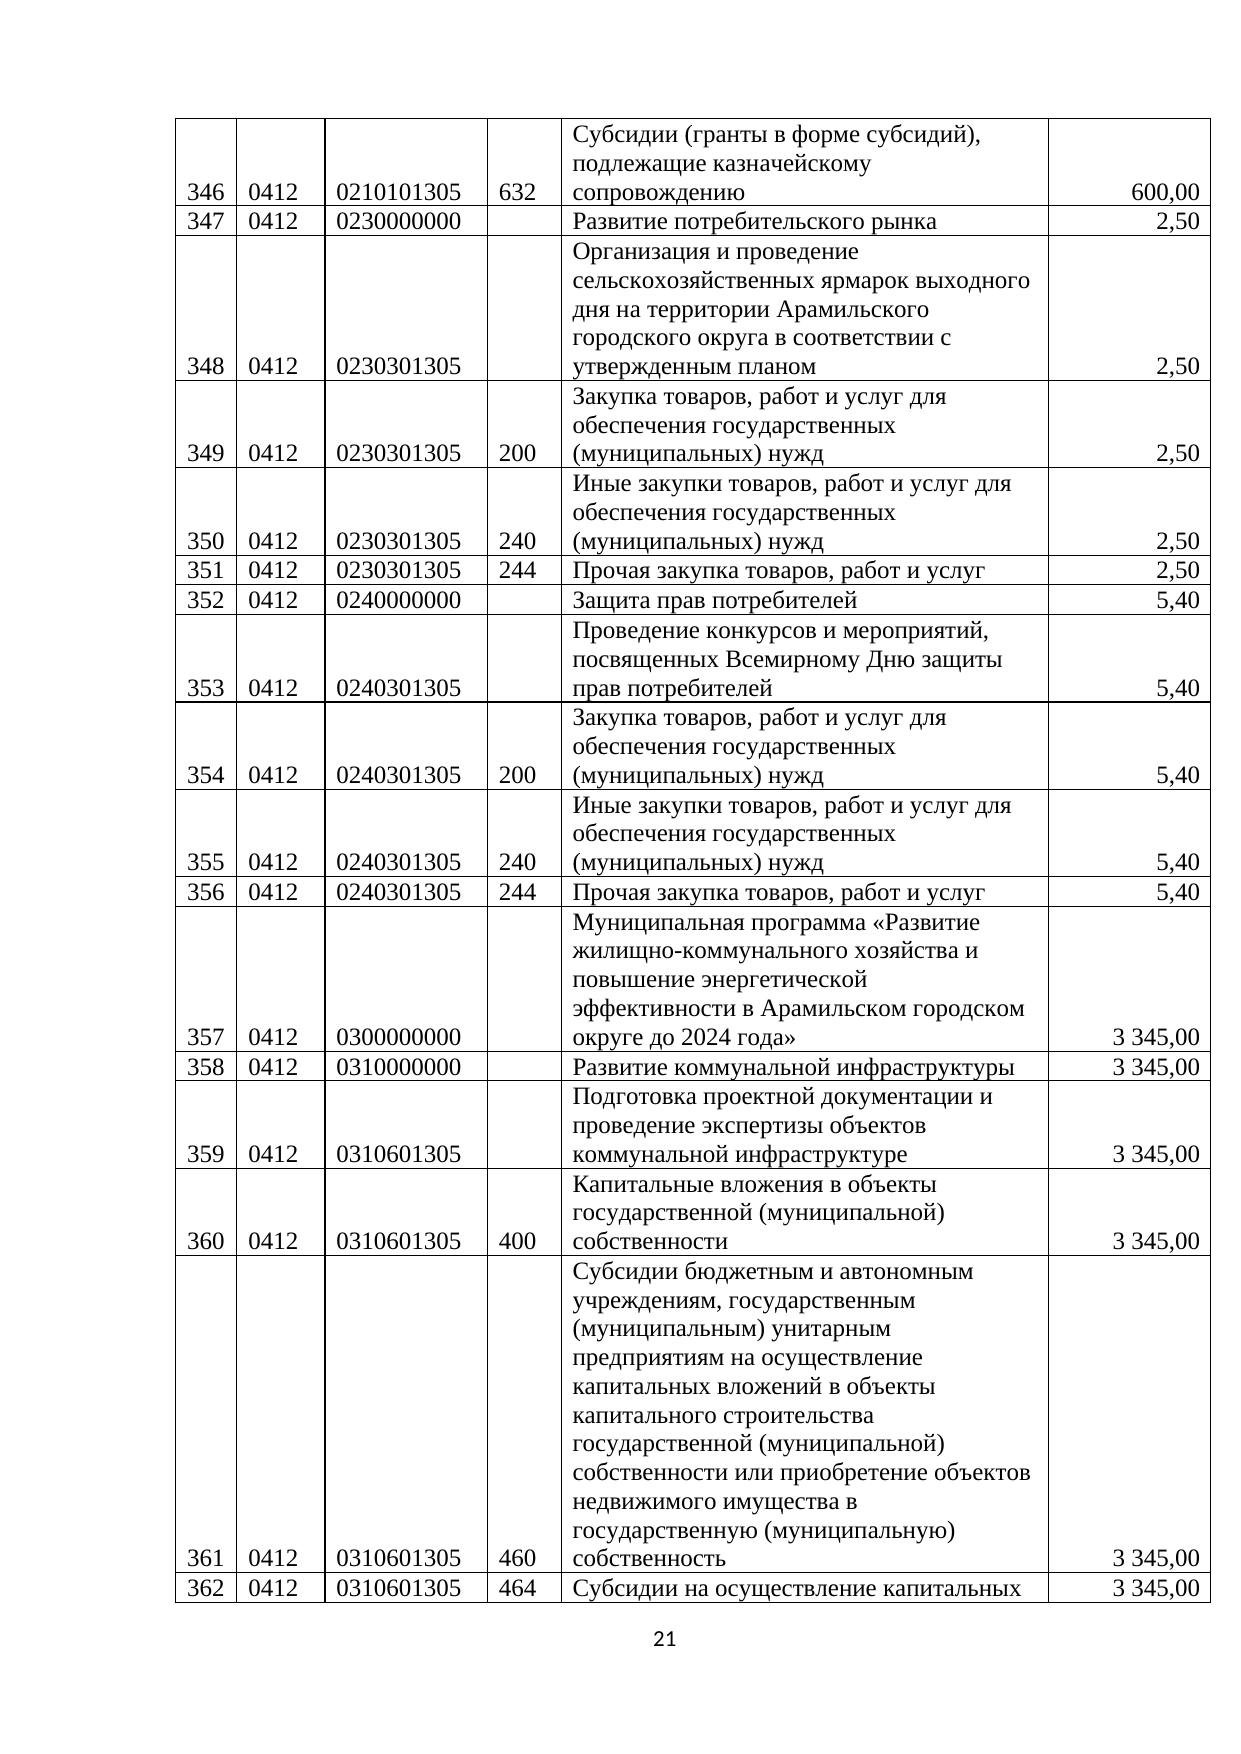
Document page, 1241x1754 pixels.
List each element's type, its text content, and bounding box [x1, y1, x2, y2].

table_cell 347 [176, 206, 236, 235]
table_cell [562, 1573, 1048, 1602]
table_cell 0412 [237, 703, 324, 789]
table_cell 0412 [237, 790, 324, 876]
table_cell 0230301305 [326, 236, 487, 380]
table_cell 3 345,00 [1049, 1081, 1210, 1168]
table_cell Субсидии бюджетным и автономным учреждениям, государственным (муниципальным) унитарным предприятиям на осуществление капитальных вложений в объекты капитального строительства государственной (муниципальной) собственности или приобретение объектов недвижимого имущества в государственную (муниципальную) собственность [562, 1256, 1048, 1572]
table_cell Муниципальная программа «Развитие жилищно-коммунального хозяйства и повышение энергетической эффективности в Арамильском городском округе до 2024 года» [562, 907, 1048, 1051]
table_cell 632 [488, 119, 561, 205]
table_cell 5,40 [1049, 585, 1210, 614]
table_cell 362 [176, 1573, 236, 1602]
table_cell 2,50 [1049, 468, 1210, 554]
table_cell 0240301305 [326, 615, 487, 701]
table_cell 600,00 [1049, 119, 1210, 205]
table_cell 0412 [237, 907, 324, 1051]
table_cell Субсидии (гранты в форме субсидий), подлежащие казначейскому сопровождению [562, 119, 1048, 205]
table_cell 350 [176, 468, 236, 554]
table_cell 460 [488, 1256, 561, 1572]
table_cell Прочая закупка товаров, работ и услуг [562, 877, 1048, 906]
table_cell 357 [176, 907, 236, 1051]
table_cell 352 [176, 585, 236, 614]
table_cell 0310000000 [326, 1052, 487, 1080]
table_cell 348 [176, 236, 236, 380]
table_cell 2,50 [1049, 381, 1210, 467]
table_cell 240 [488, 790, 561, 876]
table_cell [488, 1052, 561, 1080]
table_cell [488, 206, 561, 235]
table_cell Закупка товаров, работ и услуг для обеспечения государственных (муниципальных) нужд [562, 381, 1048, 467]
table_cell [488, 585, 561, 614]
table_cell Развитие коммунальной инфраструктуры [562, 1052, 1048, 1080]
table_cell 0412 [237, 1573, 324, 1602]
table_cell 2,50 [1049, 206, 1210, 235]
table_cell 0412 [237, 206, 324, 235]
table_cell Прочая закупка товаров, работ и услуг [562, 556, 1048, 584]
table_cell 3 345,00 [1049, 1169, 1210, 1255]
table_cell 400 [488, 1169, 561, 1255]
table_cell 0240301305 [326, 703, 487, 789]
table_cell 0230301305 [326, 381, 487, 467]
table_cell [488, 236, 561, 380]
table_cell 0210101305 [326, 119, 487, 205]
table_cell [488, 615, 561, 701]
table_cell 355 [176, 790, 236, 876]
table_cell 200 [488, 381, 561, 467]
table_cell 2,50 [1049, 236, 1210, 380]
table_cell 0412 [237, 381, 324, 467]
table_cell 0310601305 [326, 1573, 487, 1602]
table_cell 0412 [237, 1081, 324, 1168]
table_cell Подготовка проектной документации и проведение экспертизы объектов коммунальной инфраструктуре [562, 1081, 1048, 1168]
table_cell 360 [176, 1169, 236, 1255]
table_cell 0412 [237, 877, 324, 906]
table_cell 0310601305 [326, 1169, 487, 1255]
table_cell 3 345,00 [1049, 1256, 1210, 1572]
table_cell 0240301305 [326, 790, 487, 876]
table_cell 5,40 [1049, 790, 1210, 876]
table_cell 244 [488, 556, 561, 584]
table_cell 358 [176, 1052, 236, 1080]
table_cell 0412 [237, 615, 324, 701]
table_cell 0412 [237, 236, 324, 380]
table_cell 354 [176, 703, 236, 789]
table_cell 5,40 [1049, 877, 1210, 906]
table_cell 0230301305 [326, 468, 487, 554]
table_cell 0310601305 [326, 1081, 487, 1168]
table_cell Организация и проведение сельскохозяйственных ярмарок выходного дня на территории Арамильского городского округа в соответствии с утвержденным планом [562, 236, 1048, 380]
table_cell 0230000000 [326, 206, 487, 235]
table_cell 0310601305 [326, 1256, 487, 1572]
table_cell 3 345,00 [1049, 907, 1210, 1051]
table_cell 244 [488, 877, 561, 906]
table_cell 346 [176, 119, 236, 205]
table_cell [488, 907, 561, 1051]
table_cell Проведение конкурсов и мероприятий, посвященных Всемирному Дню защиты прав потребителей [562, 615, 1048, 701]
table_cell 0412 [237, 1256, 324, 1572]
table_cell 5,40 [1049, 703, 1210, 789]
table_cell 0412 [237, 1052, 324, 1080]
table_cell Иные закупки товаров, работ и услуг для обеспечения государственных (муниципальных) нужд [562, 790, 1048, 876]
table_cell 0240000000 [326, 585, 487, 614]
table_cell 240 [488, 468, 561, 554]
table_cell [488, 1081, 561, 1168]
table_cell 200 [488, 703, 561, 789]
table_cell 351 [176, 556, 236, 584]
table_cell Защита прав потребителей [562, 585, 1048, 614]
table_cell 0412 [237, 556, 324, 584]
table_cell 3 345,00 [1049, 1052, 1210, 1080]
table_cell 464 [488, 1573, 561, 1602]
table_cell 356 [176, 877, 236, 906]
table_cell Иные закупки товаров, работ и услуг для обеспечения государственных (муниципальных) нужд [562, 468, 1048, 554]
table_cell 361 [176, 1256, 236, 1572]
table_cell 0412 [237, 585, 324, 614]
table_cell 0412 [237, 119, 324, 205]
table_cell 359 [176, 1081, 236, 1168]
table_cell Закупка товаров, работ и услуг для обеспечения государственных (муниципальных) нужд [562, 703, 1048, 789]
table_cell 2,50 [1049, 556, 1210, 584]
table_cell 5,40 [1049, 615, 1210, 701]
table_cell 0412 [237, 468, 324, 554]
table_cell 349 [176, 381, 236, 467]
table_cell 3 345,00 [1049, 1573, 1210, 1602]
table_cell 0230301305 [326, 556, 487, 584]
table_cell Развитие потребительского рынка [562, 206, 1048, 235]
table_cell 353 [176, 615, 236, 701]
table_cell Капитальные вложения в объекты государственной (муниципальной) собственности [562, 1169, 1048, 1255]
table_cell 0300000000 [326, 907, 487, 1051]
table_cell 0240301305 [326, 877, 487, 906]
table_cell 0412 [237, 1169, 324, 1255]
